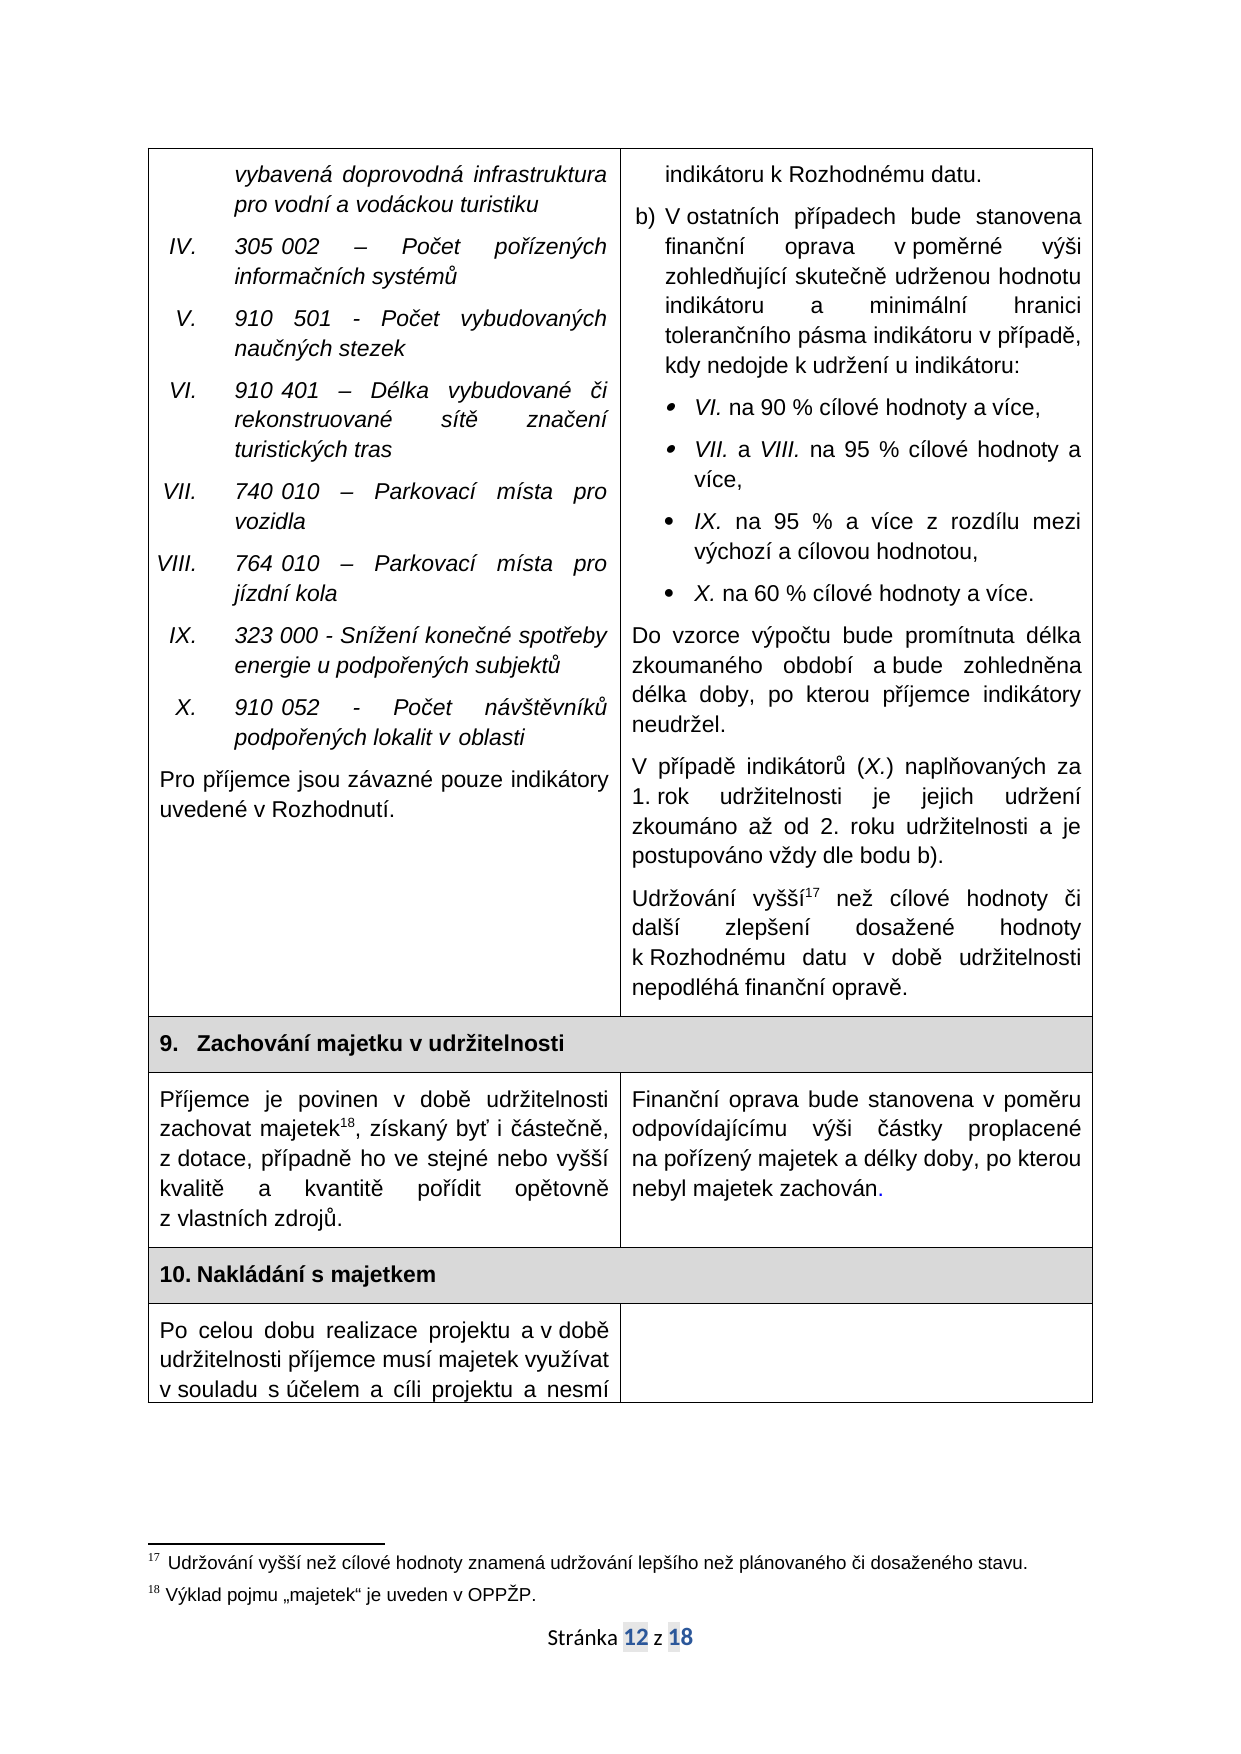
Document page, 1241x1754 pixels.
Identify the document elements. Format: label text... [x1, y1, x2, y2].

table_cell [621, 1304, 1092, 1402]
table_cell Nakládání s majetkem [149, 1248, 1092, 1303]
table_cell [149, 149, 620, 1016]
table_cell Finanční oprava bude stanovena v poměru odpovídajícímu výši částky proplacené na pořízený majetek a délky doby, po kterou nebyl majetek zachován. [621, 1073, 1092, 1247]
table_cell Příjemce je povinen v době udržitelnosti zachovat majetek, získaný byť i částečně, z dotace, případně ho ve stejné nebo vyšší kvalitě a kvantitě pořídit opětovně z vlastních zdrojů. [149, 1073, 620, 1247]
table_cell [149, 1304, 620, 1402]
table_cell Zachování majetku v udržitelnosti [149, 1017, 1092, 1072]
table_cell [621, 149, 1092, 1016]
